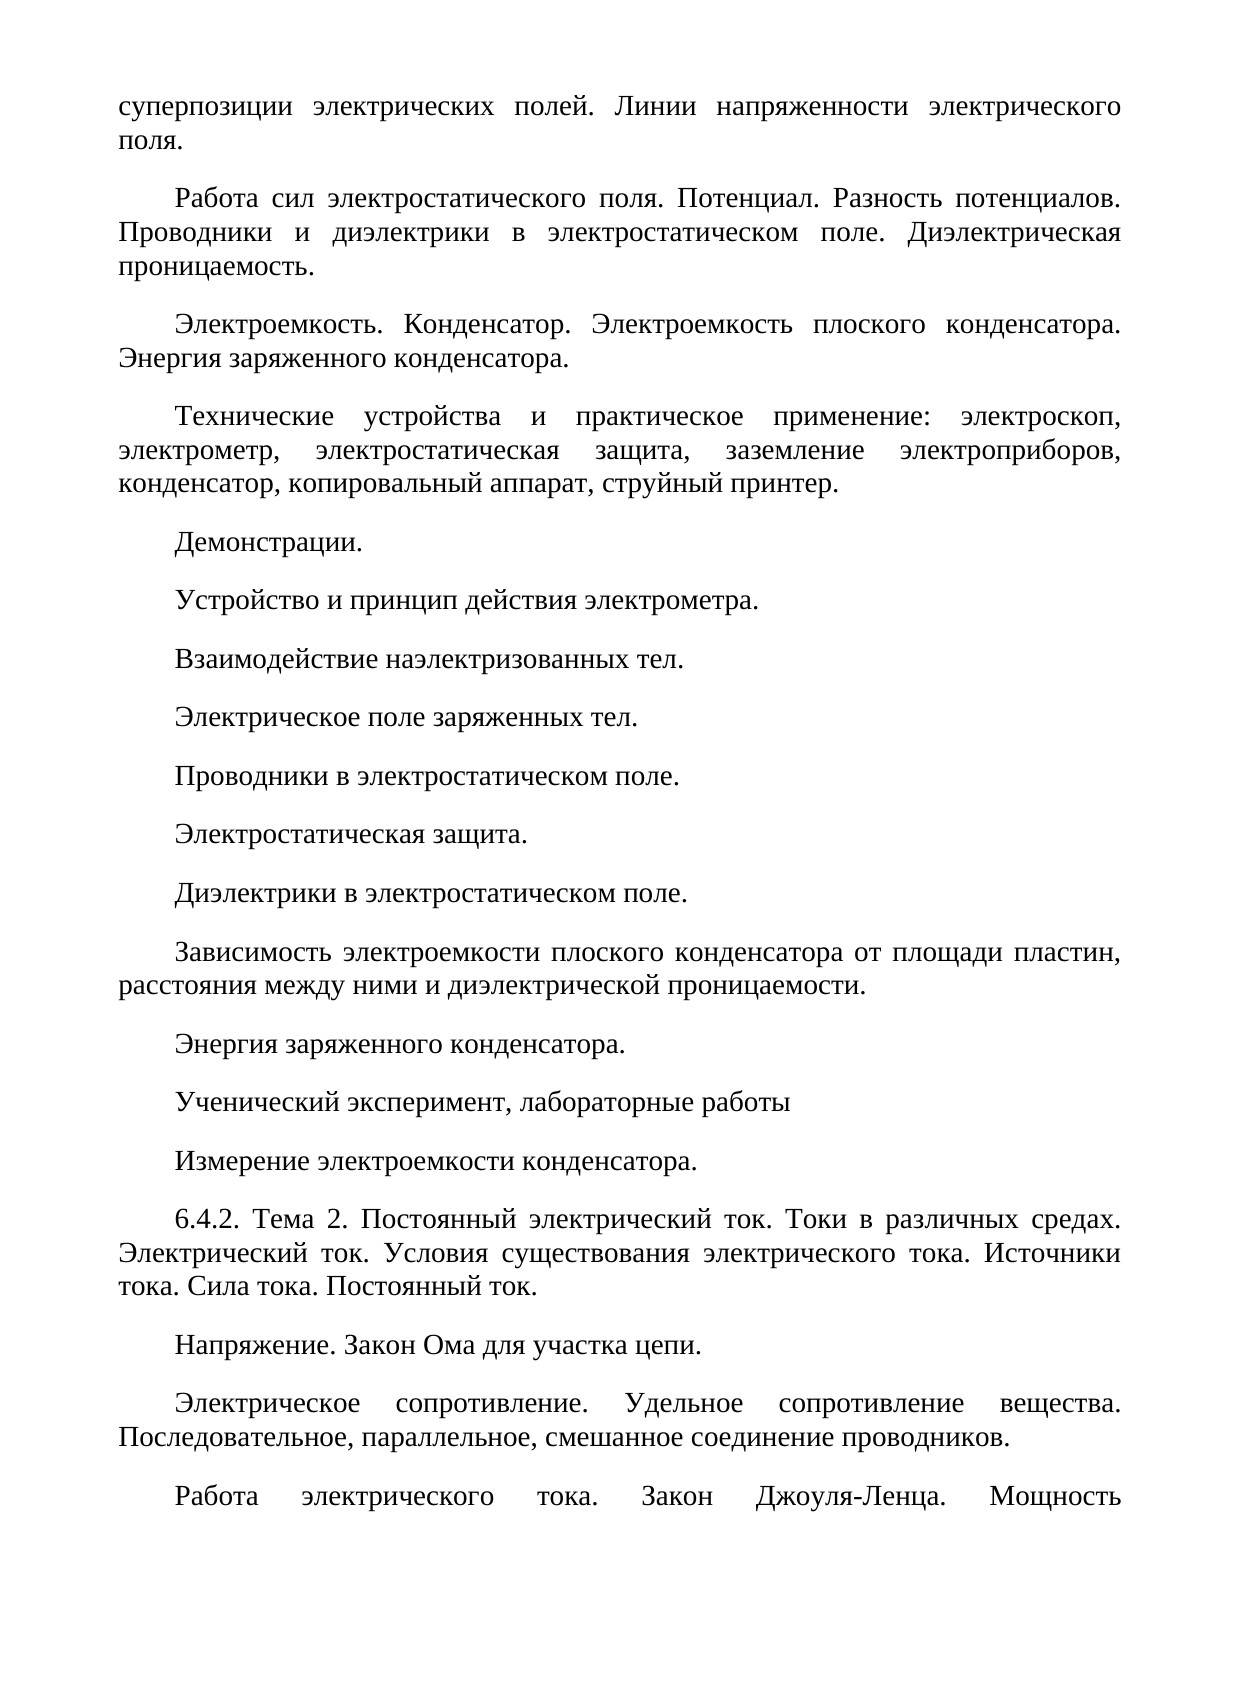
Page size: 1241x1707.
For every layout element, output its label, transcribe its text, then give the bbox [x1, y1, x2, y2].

text Напряжение. Закон Ома для участка цепи. [118, 1327, 1122, 1361]
text Зависимость электроемкости плоского конденсатора от площади пластин, расстояния между ними и диэлектрической проницаемости. [118, 934, 1122, 1001]
text Взаимодействие наэлектризованных тел. [118, 641, 1122, 674]
text Электроемкость. Конденсатор. Электроемкость плоского конденсатора. Энергия заряженного конденсатора. [118, 306, 1122, 373]
text Проводники в электростатическом поле. [118, 758, 1122, 792]
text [118, 1478, 1122, 1511]
text Электрическое сопротивление. Удельное сопротивление вещества. Последовательное, параллельное, смешанное соединение проводников. [118, 1386, 1122, 1453]
text Демонстрации. [118, 524, 1122, 557]
text Ученический эксперимент, лабораторные работы [118, 1084, 1122, 1118]
text Устройство и принцип действия электрометра. [118, 582, 1122, 616]
text Технические устройства и практическое применение: электроскоп, электрометр, электростатическая защита, заземление электроприборов, конденсатор, копировальный аппарат, струйный принтер. [118, 398, 1122, 499]
text Диэлектрики в электростатическом поле. [118, 875, 1122, 909]
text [118, 88, 1122, 156]
text Электростатическая защита. [118, 817, 1122, 850]
text 6.4.2. Тема 2. Постоянный электрический ток. Токи в различных средах. Электрический ток. Условия существования электрического тока. Источники тока. Сила тока. Постоянный ток. [118, 1201, 1122, 1302]
text Энергия заряженного конденсатора. [118, 1026, 1122, 1059]
text Электрическое поле заряженных тел. [118, 699, 1122, 733]
text Измерение электроемкости конденсатора. [118, 1143, 1122, 1176]
text Работа сил электростатического поля. Потенциал. Разность потенциалов. Проводники и диэлектрики в электростатическом поле. Диэлектрическая проницаемость. [118, 181, 1122, 281]
